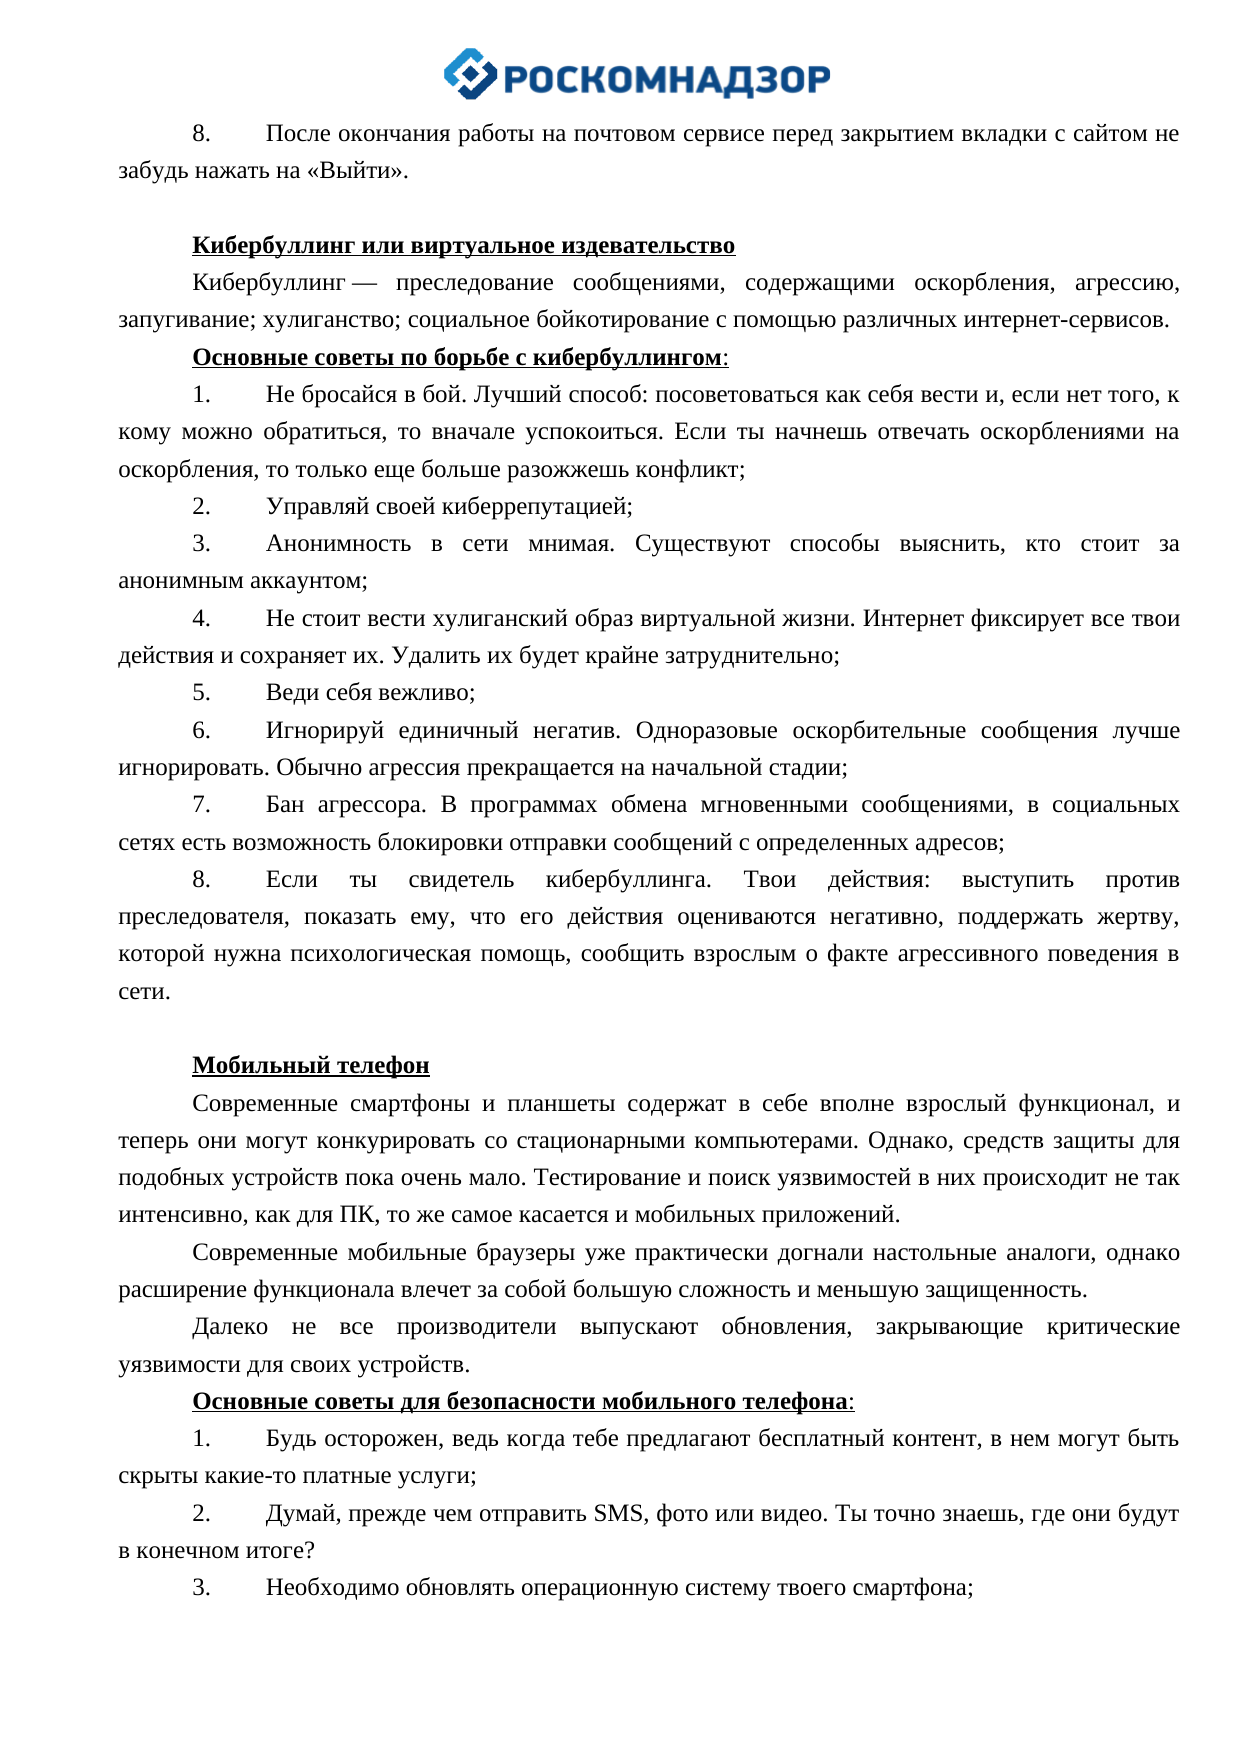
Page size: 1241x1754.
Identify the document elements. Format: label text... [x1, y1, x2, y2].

text Мобильный телефон [118, 1050, 1181, 1079]
text Современные смартфоны и планшеты содержат в себе вполне взрослый функционал, и теперь они могут конкурировать со стационарными компьютерами. Однако, средств защиты для подобных устройств пока очень мало. Тестирование и поиск уязвимостей в них происходит не так интенсивно, как для ПК, то же самое касается и мобильных приложений. [118, 1088, 1181, 1228]
text Далеко не все производители выпускают обновления, закрывающие критические уязвимости для своих устройств. [118, 1311, 1181, 1377]
text Современные мобильные браузеры уже практически догнали настольные аналоги, однако расширение функционала влечет за собой большую сложность и меньшую защищенность. [118, 1237, 1181, 1303]
list Необходимо обновлять операционную систему твоего смартфона; [118, 1572, 1181, 1601]
text Основные советы для безопасности мобильного телефона: [118, 1386, 1181, 1415]
list Игнорируй единичный негатив. Одноразовые оскорбительные сообщения лучше игнорировать. Обычно агрессия прекращается на начальной стадии; [118, 715, 1181, 781]
list Если ты свидетель кибербуллинга. Твои действия: выступить против преследователя, показать ему, что его действия оцениваются негативно, поддержать жертву, которой нужна психологическая помощь, сообщить взрослым о факте агрессивного поведения в сети. [118, 864, 1181, 1004]
list Бан агрессора. В программах обмена мгновенными сообщениями, в социальных сетях есть возможность блокировки отправки сообщений с определенных адресов; [118, 789, 1181, 855]
list Думай, прежде чем отправить SMS, фото или видео. Ты точно знаешь, где они будут в конечном итоге? [118, 1498, 1181, 1564]
text Кибербуллинг — преследование сообщениями, содержащими оскорбления, агрессию, запугивание; хулиганство; социальное бойкотирование с помощью различных интернет-сервисов. [118, 267, 1181, 333]
picture [443, 47, 498, 100]
text Кибербуллинг или виртуальное издевательство [118, 230, 1181, 259]
list Не бросайся в бой. Лучший способ: посоветоваться как себя вести и, если нет того, к кому можно обратиться, то вначале успокоиться. Если ты начнешь отвечать оскорблениями на оскорбления, то только еще больше разожжешь конфликт; [118, 379, 1181, 482]
list Анонимность в сети мнимая. Существуют способы выяснить, кто стоит за анонимным аккаунтом; [118, 528, 1181, 594]
list После окончания работы на почтовом сервисе перед закрытием вкладки с сайтом не забудь нажать на «Выйти». [118, 118, 1181, 184]
text Основные советы по борьбе с кибербуллингом: [118, 342, 1181, 371]
list Не стоит вести хулиганский образ виртуальной жизни. Интернет фиксирует все твои действия и сохраняет их. Удалить их будет крайне затруднительно; [118, 603, 1181, 669]
list Будь осторожен, ведь когда тебе предлагают бесплатный контент, в нем могут быть скрыты какие-то платные услуги; [118, 1423, 1181, 1489]
list Веди себя вежливо; [118, 677, 1181, 706]
list Управляй своей киберрепутацией; [118, 491, 1181, 520]
picture [503, 64, 831, 100]
